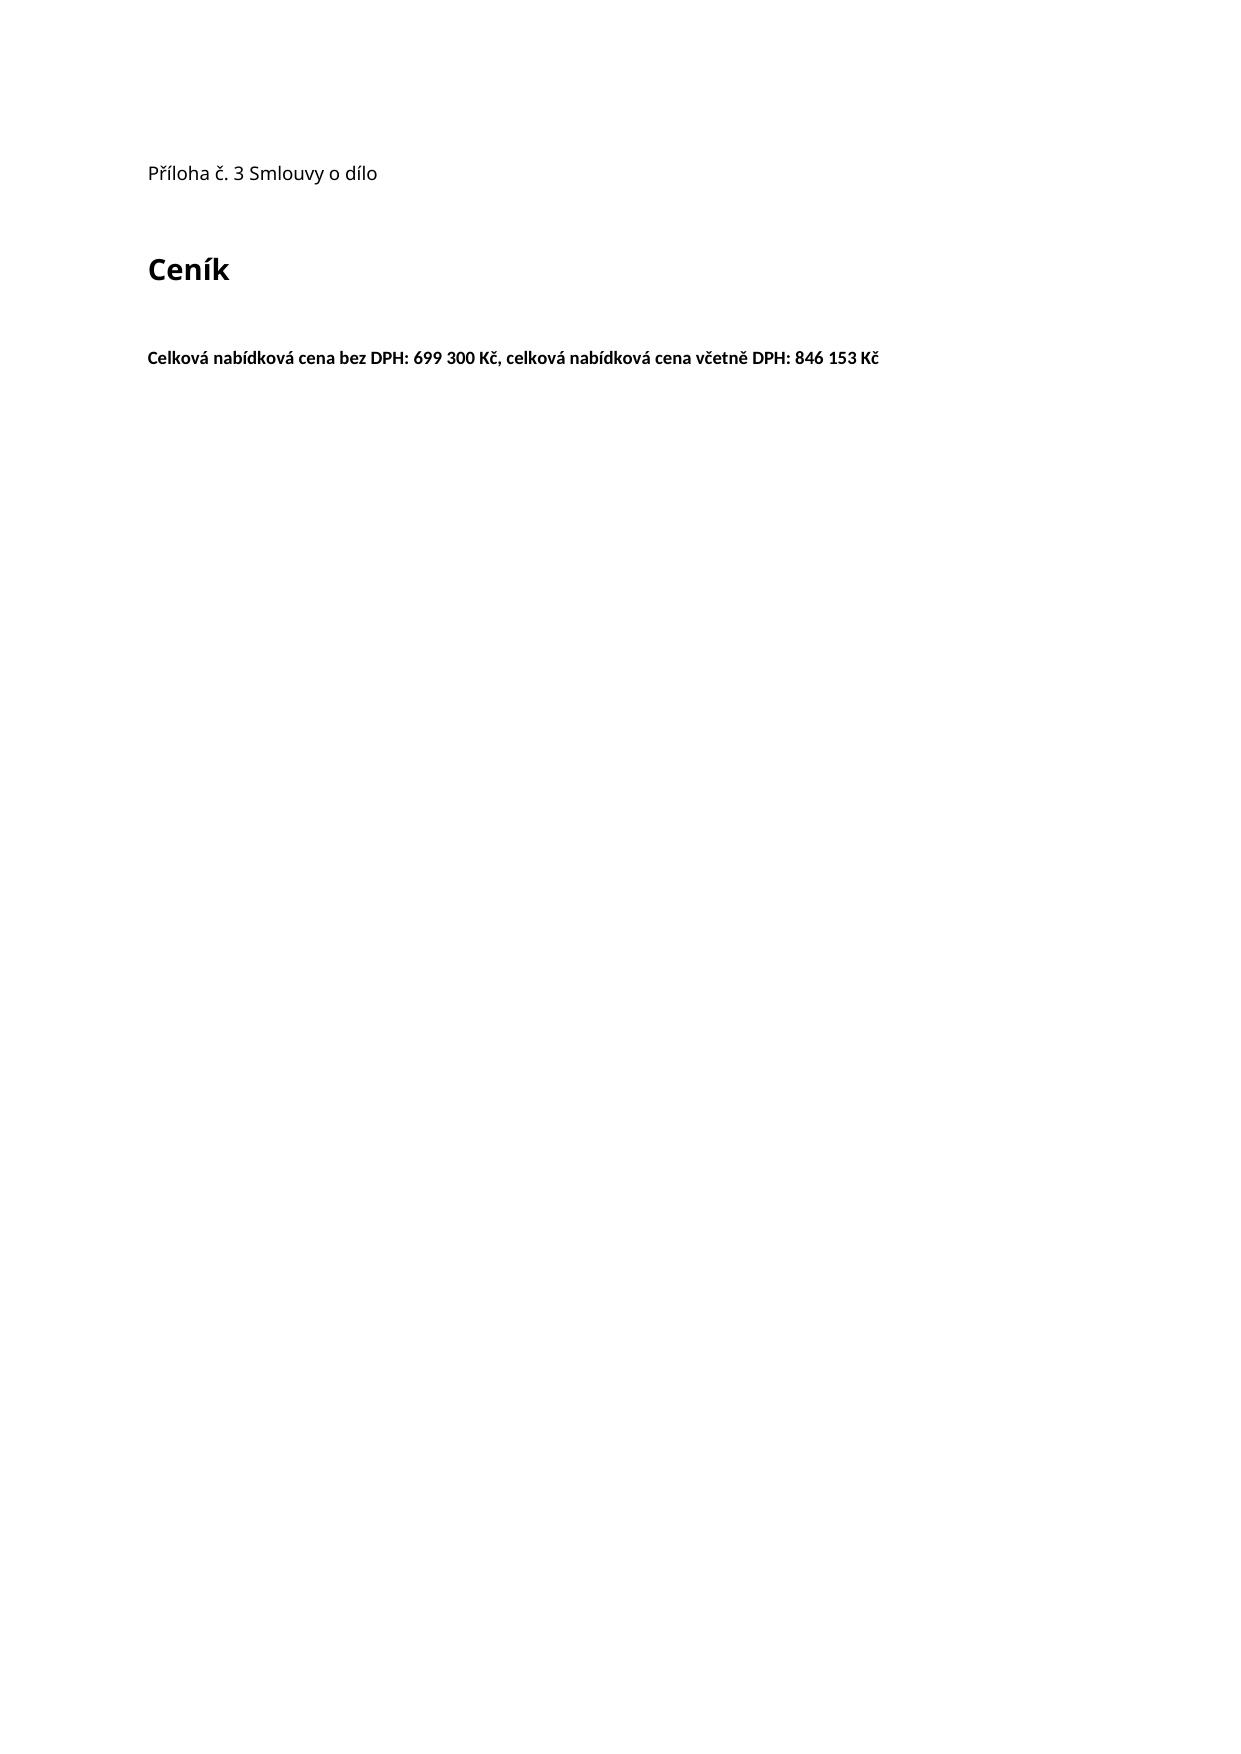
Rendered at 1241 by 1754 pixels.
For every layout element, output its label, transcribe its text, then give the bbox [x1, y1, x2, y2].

subtitle Ceník [148, 249, 1093, 289]
text Celková nabídková cena bez DPH: 699 300 Kč, celková nabídková cena včetně DPH: 846 153 Kč [148, 346, 1093, 369]
text Příloha č. 3 Smlouvy o dílo [148, 160, 1093, 186]
